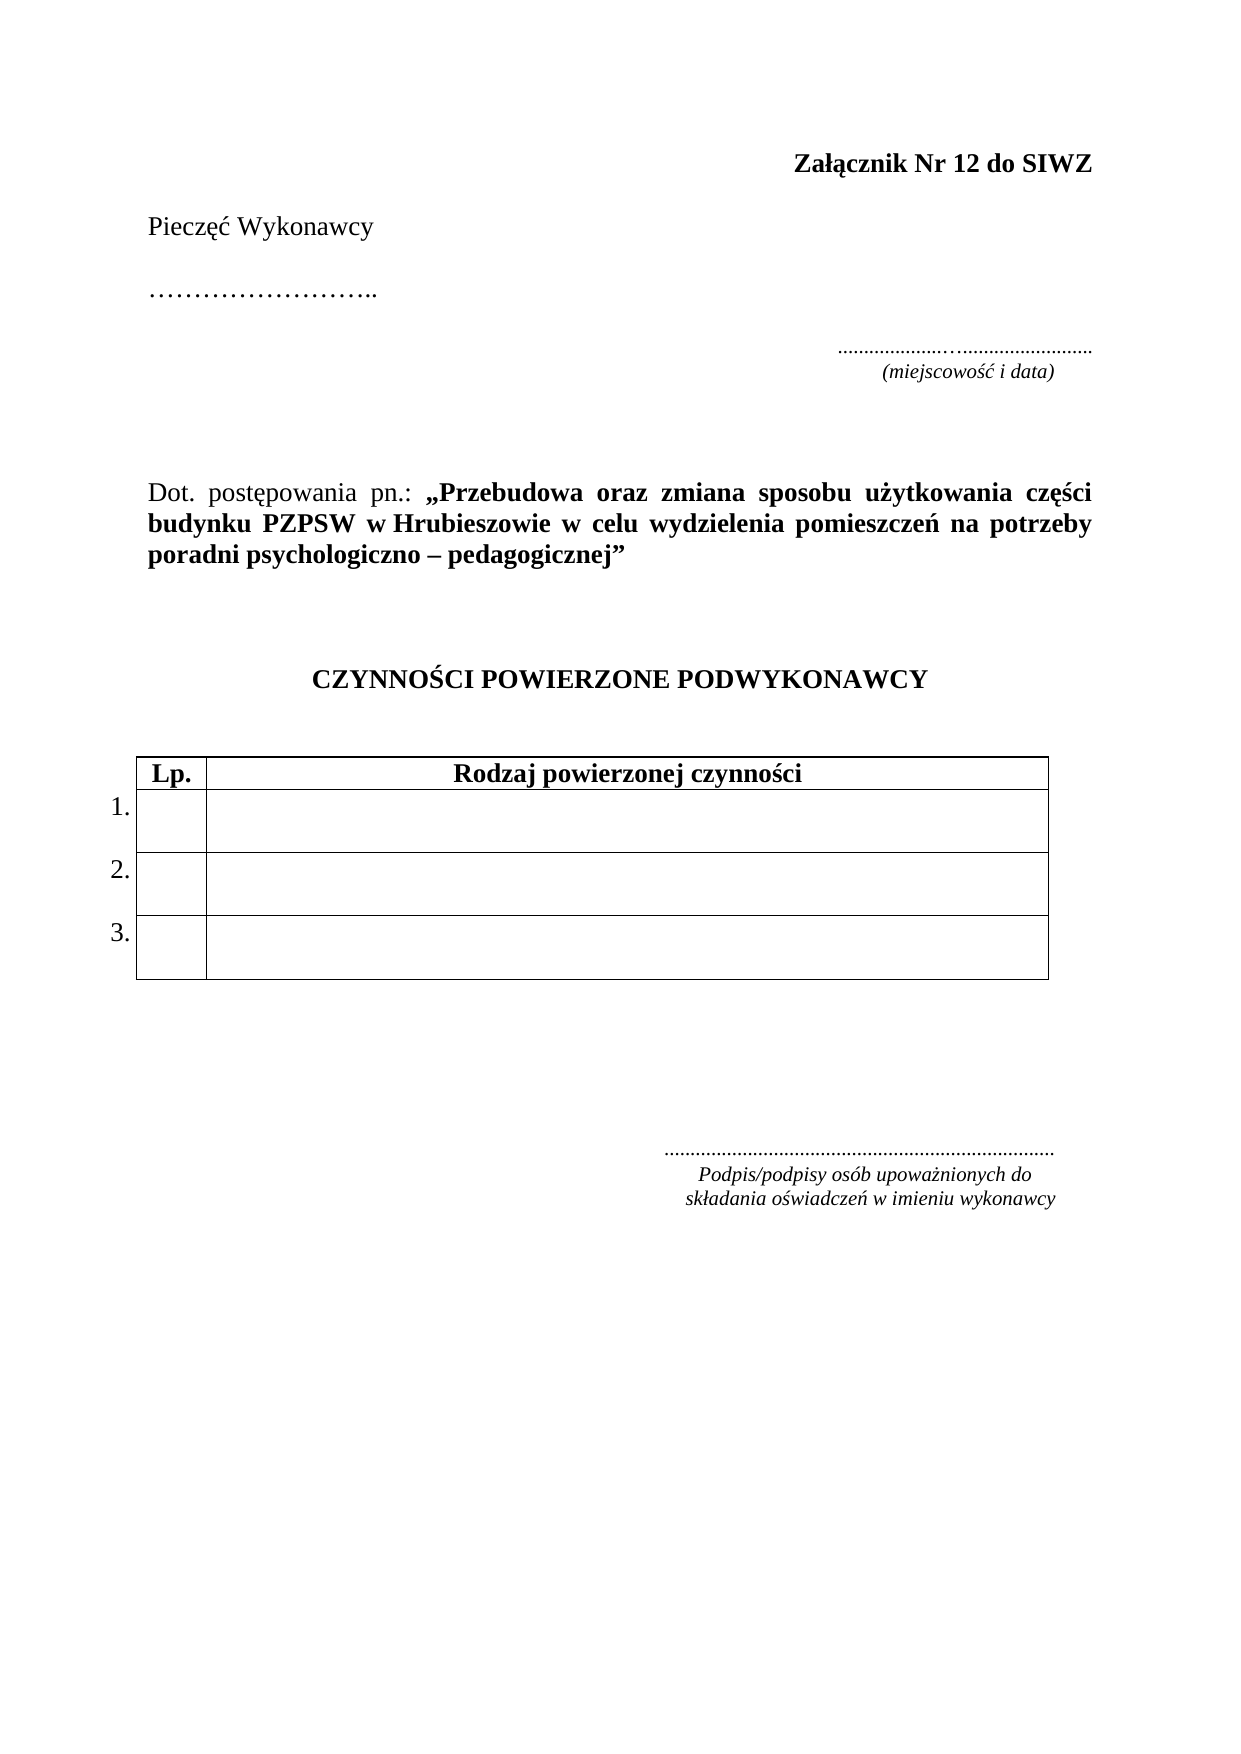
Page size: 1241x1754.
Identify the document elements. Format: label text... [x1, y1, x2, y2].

table_cell [207, 853, 1048, 915]
text CZYNNOŚCI POWIERZONE PODWYKONAWCY [148, 663, 1093, 694]
text ........................................................................... [148, 1102, 1093, 1162]
text ....................…......................... [148, 334, 1093, 358]
text Załącznik Nr 12 do SIWZ [162, 148, 1093, 179]
table_cell [137, 790, 206, 852]
table_cell [137, 916, 206, 978]
text Pieczęć Wykonawcy [148, 210, 1093, 241]
table_header Rodzaj powierzonej czynności [207, 758, 1048, 788]
table_cell [207, 790, 1048, 852]
table_header Lp. [137, 758, 206, 788]
text …………………….. [148, 272, 1093, 303]
table_cell [137, 853, 206, 915]
text (miejscowość i data) [148, 358, 1093, 383]
text Dot. postępowania pn.: „Przebudowa oraz zmiana sposobu użytkowania części budynku PZPSW w Hrubieszowie w celu wydzielenia pomieszczeń na potrzeby poradni psychologiczno – pedagogicznej” [148, 476, 1093, 569]
text składania oświadczeń w imieniu wykonawcy [664, 1186, 1093, 1210]
text Podpis/podpisy osób upoważnionych do [148, 1162, 1093, 1186]
table_cell [207, 916, 1048, 978]
